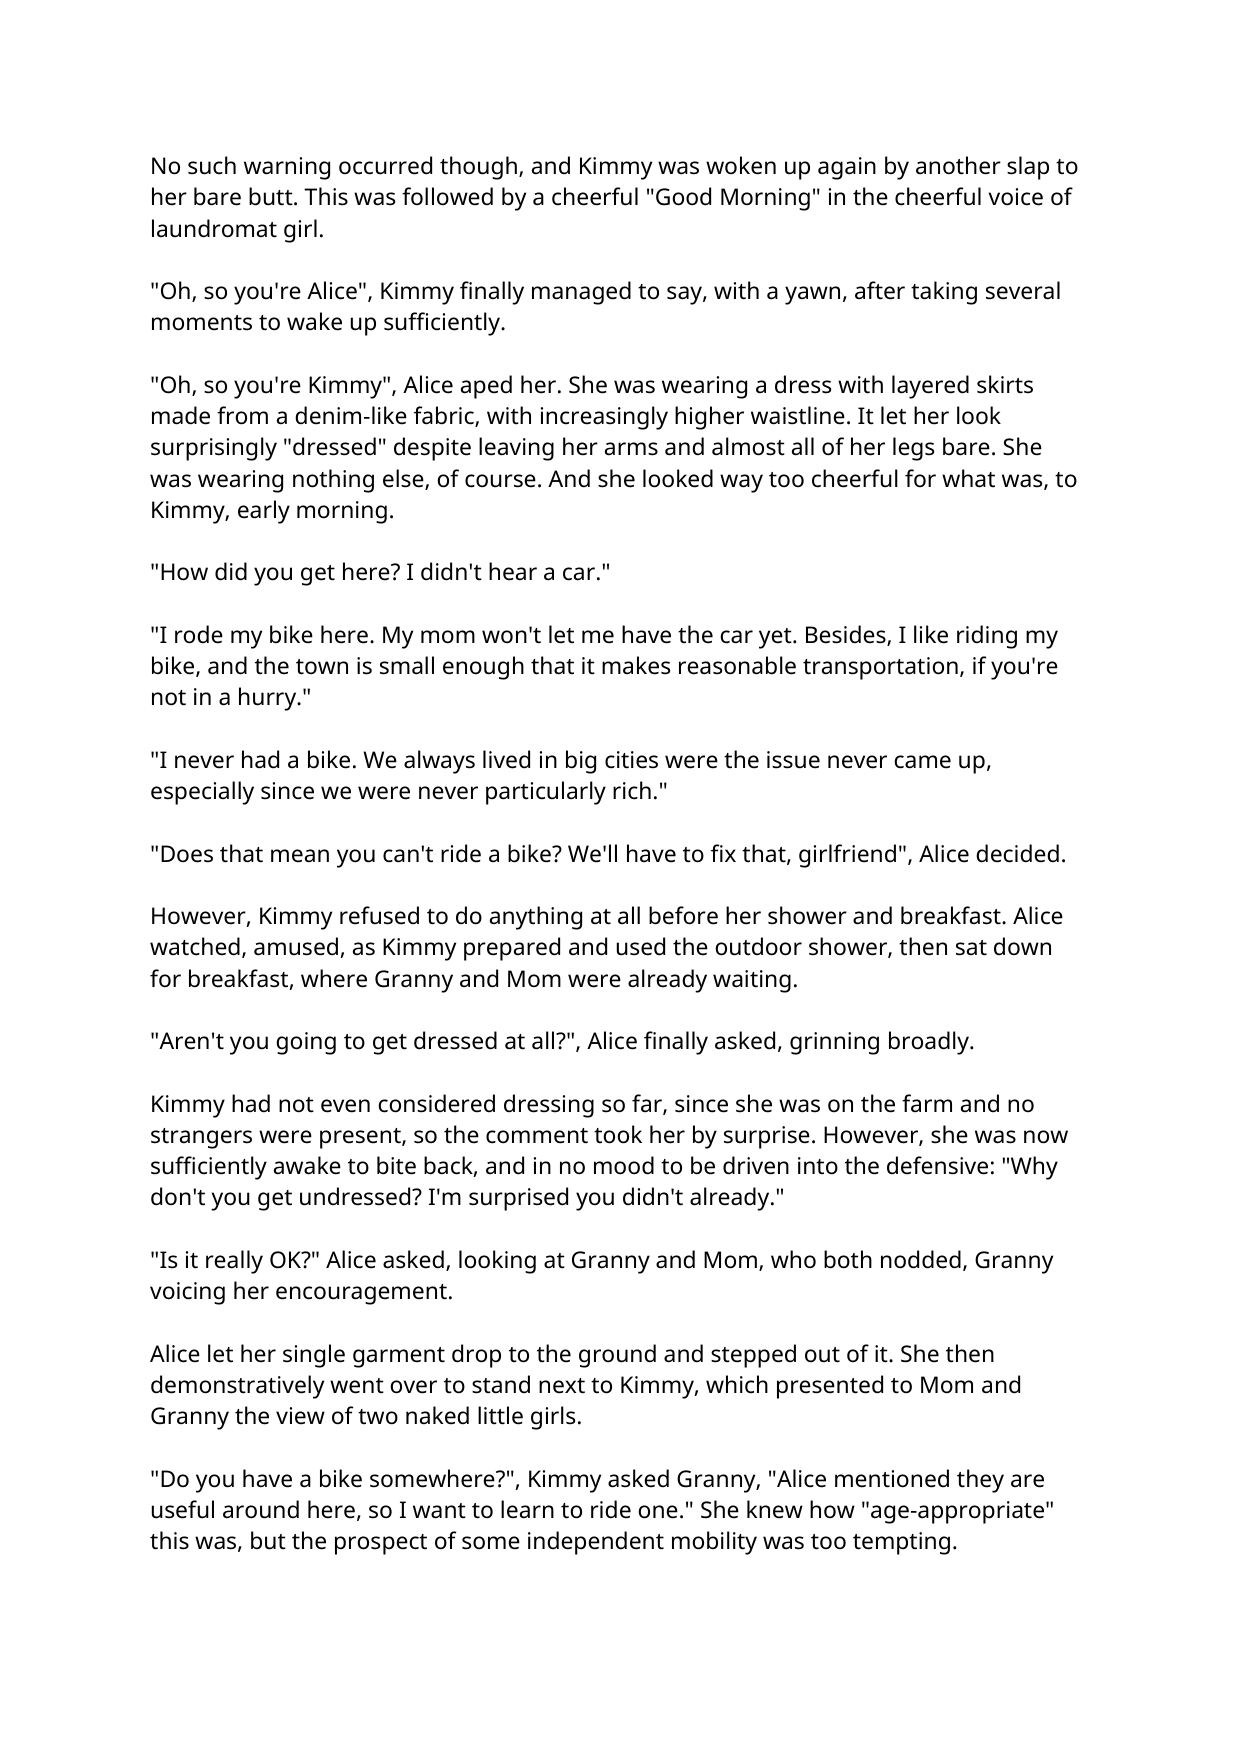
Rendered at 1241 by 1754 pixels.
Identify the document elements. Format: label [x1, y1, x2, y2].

text [150, 150, 1090, 1587]
